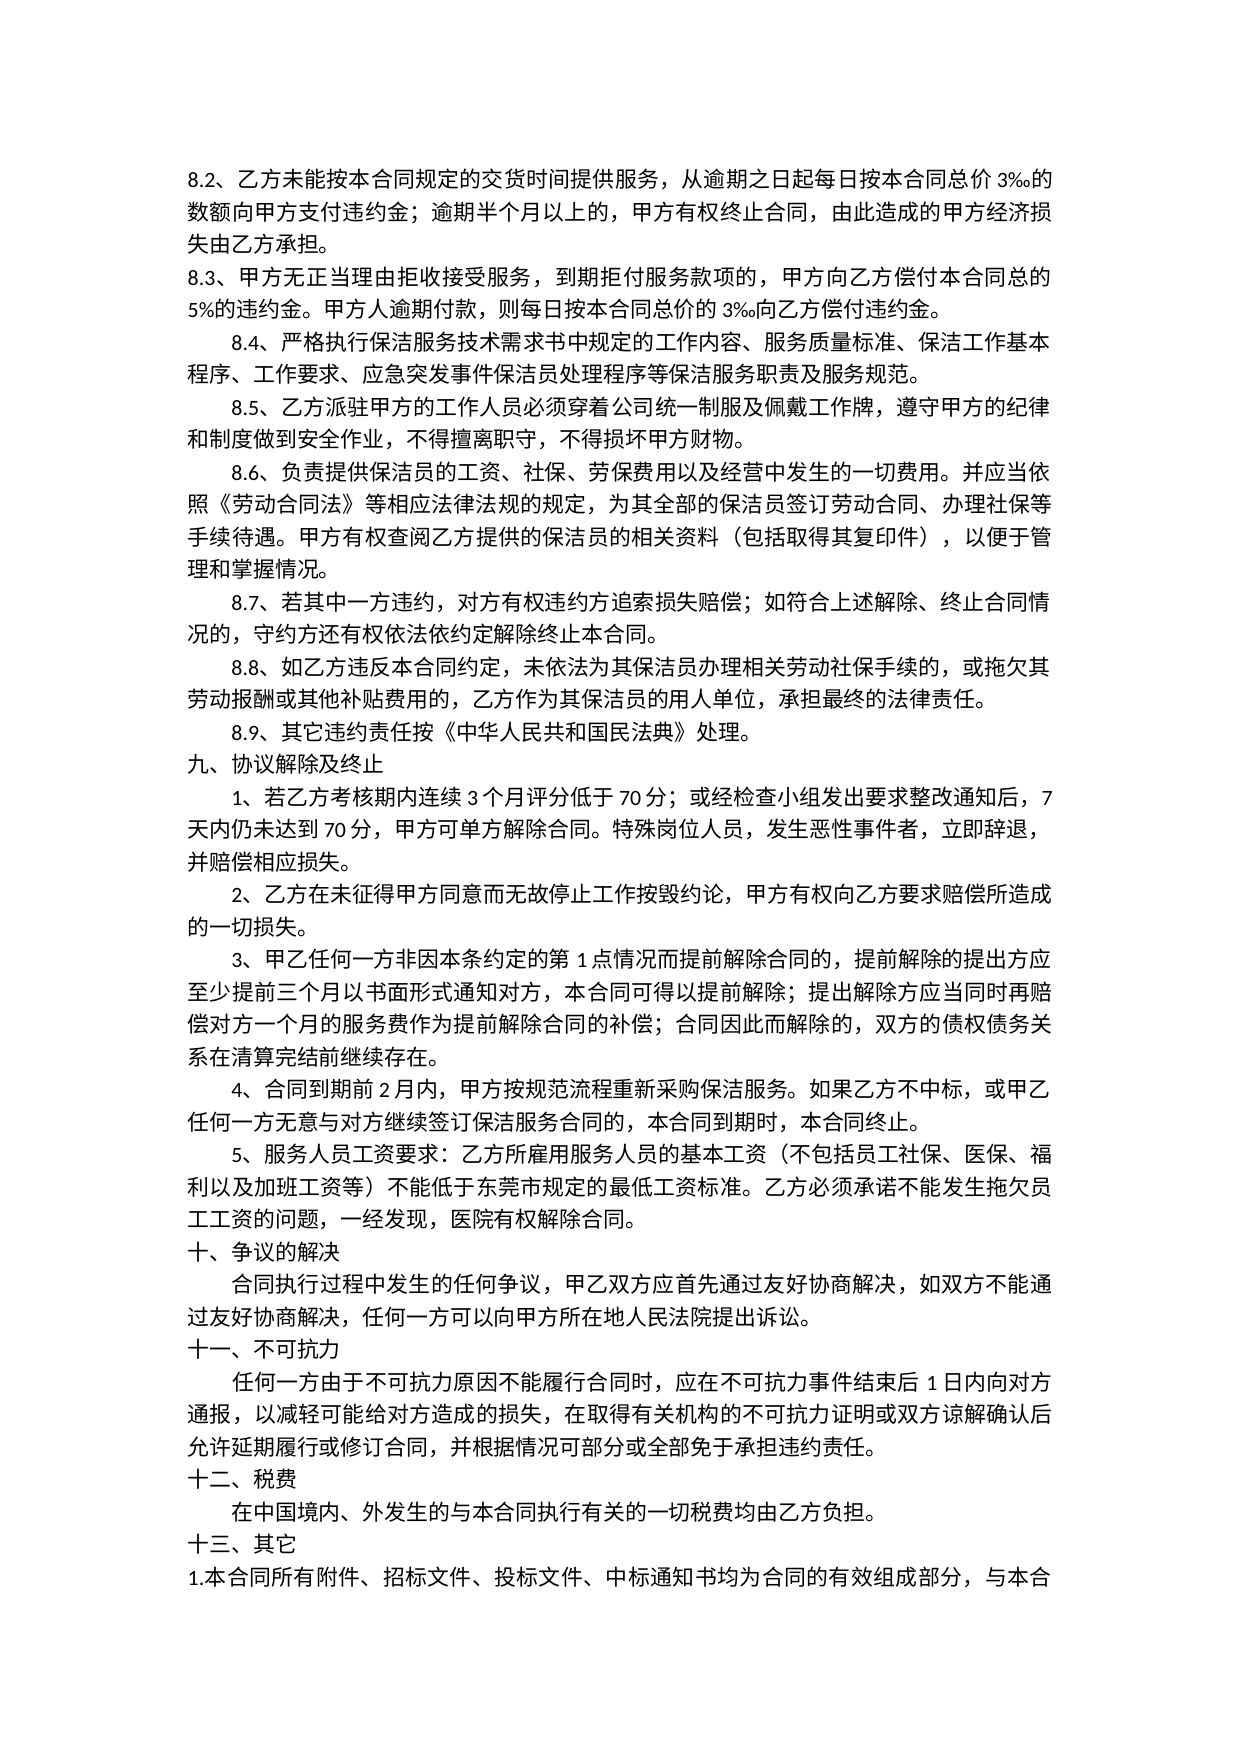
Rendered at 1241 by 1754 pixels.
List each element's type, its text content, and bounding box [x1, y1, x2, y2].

text 九、协议解除及终止 [187, 747, 1053, 779]
text 任何一方由于不可抗力原因不能履行合同时，应在不可抗力事件结束后1日内向对方通报，以减轻可能给对方造成的损失，在取得有关机构的不可抗力证明或双方谅解确认后，允许延期履行或修订合同，并根据情况可部分或全部免于承担违约责任。 [187, 1364, 1053, 1462]
text 8.4、严格执行保洁服务技术需求书中规定的工作内容、服务质量标准、保洁工作基本程序、工作要求、应急突发事件保洁员处理程序等保洁服务职责及服务规范。 [187, 324, 1053, 389]
text 8.9、其它违约责任按《中华人民共和国民法典》处理。 [187, 714, 1053, 747]
text 在中国境内、外发生的与本合同执行有关的一切税费均由乙方负担。 [187, 1494, 1053, 1527]
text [187, 1559, 1053, 1592]
text 十、争议的解决 [187, 1234, 1053, 1267]
text 3、甲乙任何一方非因本条约定的第1点情况而提前解除合同的，提前解除的提出方应至少提前三个月以书面形式通知对方，本合同可得以提前解除；提出解除方应当同时再赔偿对方一个月的服务费作为提前解除合同的补偿；合同因此而解除的，双方的债权债务关系在清算完结前继续存在。 [187, 942, 1053, 1072]
text 8.3、甲方无正当理由拒收接受服务，到期拒付服务款项的，甲方向乙方偿付本合同总的5%的违约金。甲方人逾期付款，则每日按本合同总价的3‰向乙方偿付违约金。 [187, 259, 1053, 324]
text 十二、税费 [187, 1462, 1053, 1494]
text 2、乙方在未征得甲方同意而无故停止工作按毁约论，甲方有权向乙方要求赔偿所造成的一切损失。 [187, 877, 1053, 942]
text 8.8、如乙方违反本合同约定，未依法为其保洁员办理相关劳动社保手续的，或拖欠其劳动报酬或其他补贴费用的，乙方作为其保洁员的用人单位，承担最终的法律责任。 [187, 649, 1053, 714]
text 合同执行过程中发生的任何争议，甲乙双方应首先通过友好协商解决，如双方不能通过友好协商解决，任何一方可以向甲方所在地人民法院提出诉讼。 [187, 1267, 1053, 1332]
text 4、合同到期前2月内，甲方按规范流程重新采购保洁服务。如果乙方不中标，或甲乙任何一方无意与对方继续签订保洁服务合同的，本合同到期时，本合同终止。 [187, 1072, 1053, 1137]
text 8.6、负责提供保洁员的工资、社保、劳保费用以及经营中发生的一切费用。并应当依照《劳动合同法》等相应法律法规的规定，为其全部的保洁员签订劳动合同、办理社保等手续待遇。甲方有权查阅乙方提供的保洁员的相关资料（包括取得其复印件），以便于管理和掌握情况。 [187, 454, 1053, 584]
text 十一、不可抗力 [187, 1332, 1053, 1364]
text 十三、其它 [187, 1527, 1053, 1559]
text 8.5、乙方派驻甲方的工作人员必须穿着公司统一制服及佩戴工作牌，遵守甲方的纪律和制度做到安全作业，不得擅离职守，不得损坏甲方财物。 [187, 389, 1053, 454]
text 8.2、乙方未能按本合同规定的交货时间提供服务，从逾期之日起每日按本合同总价3‰的数额向甲方支付违约金；逾期半个月以上的，甲方有权终止合同，由此造成的甲方经济损失由乙方承担。 [187, 162, 1053, 259]
text 5、服务人员工资要求：乙方所雇用服务人员的基本工资（不包括员工社保、医保、福利以及加班工资等）不能低于东莞市规定的最低工资标准。乙方必须承诺不能发生拖欠员工工资的问题，一经发现，医院有权解除合同。 [187, 1137, 1053, 1234]
text 1、若乙方考核期内连续3个月评分低于70分；或经检查小组发出要求整改通知后，7天内仍未达到70分，甲方可单方解除合同。特殊岗位人员，发生恶性事件者，立即辞退，并赔偿相应损失。 [187, 779, 1053, 877]
text 8.7、若其中一方违约，对方有权违约方追索损失赔偿；如符合上述解除、终止合同情况的，守约方还有权依法依约定解除终止本合同。 [187, 584, 1053, 649]
